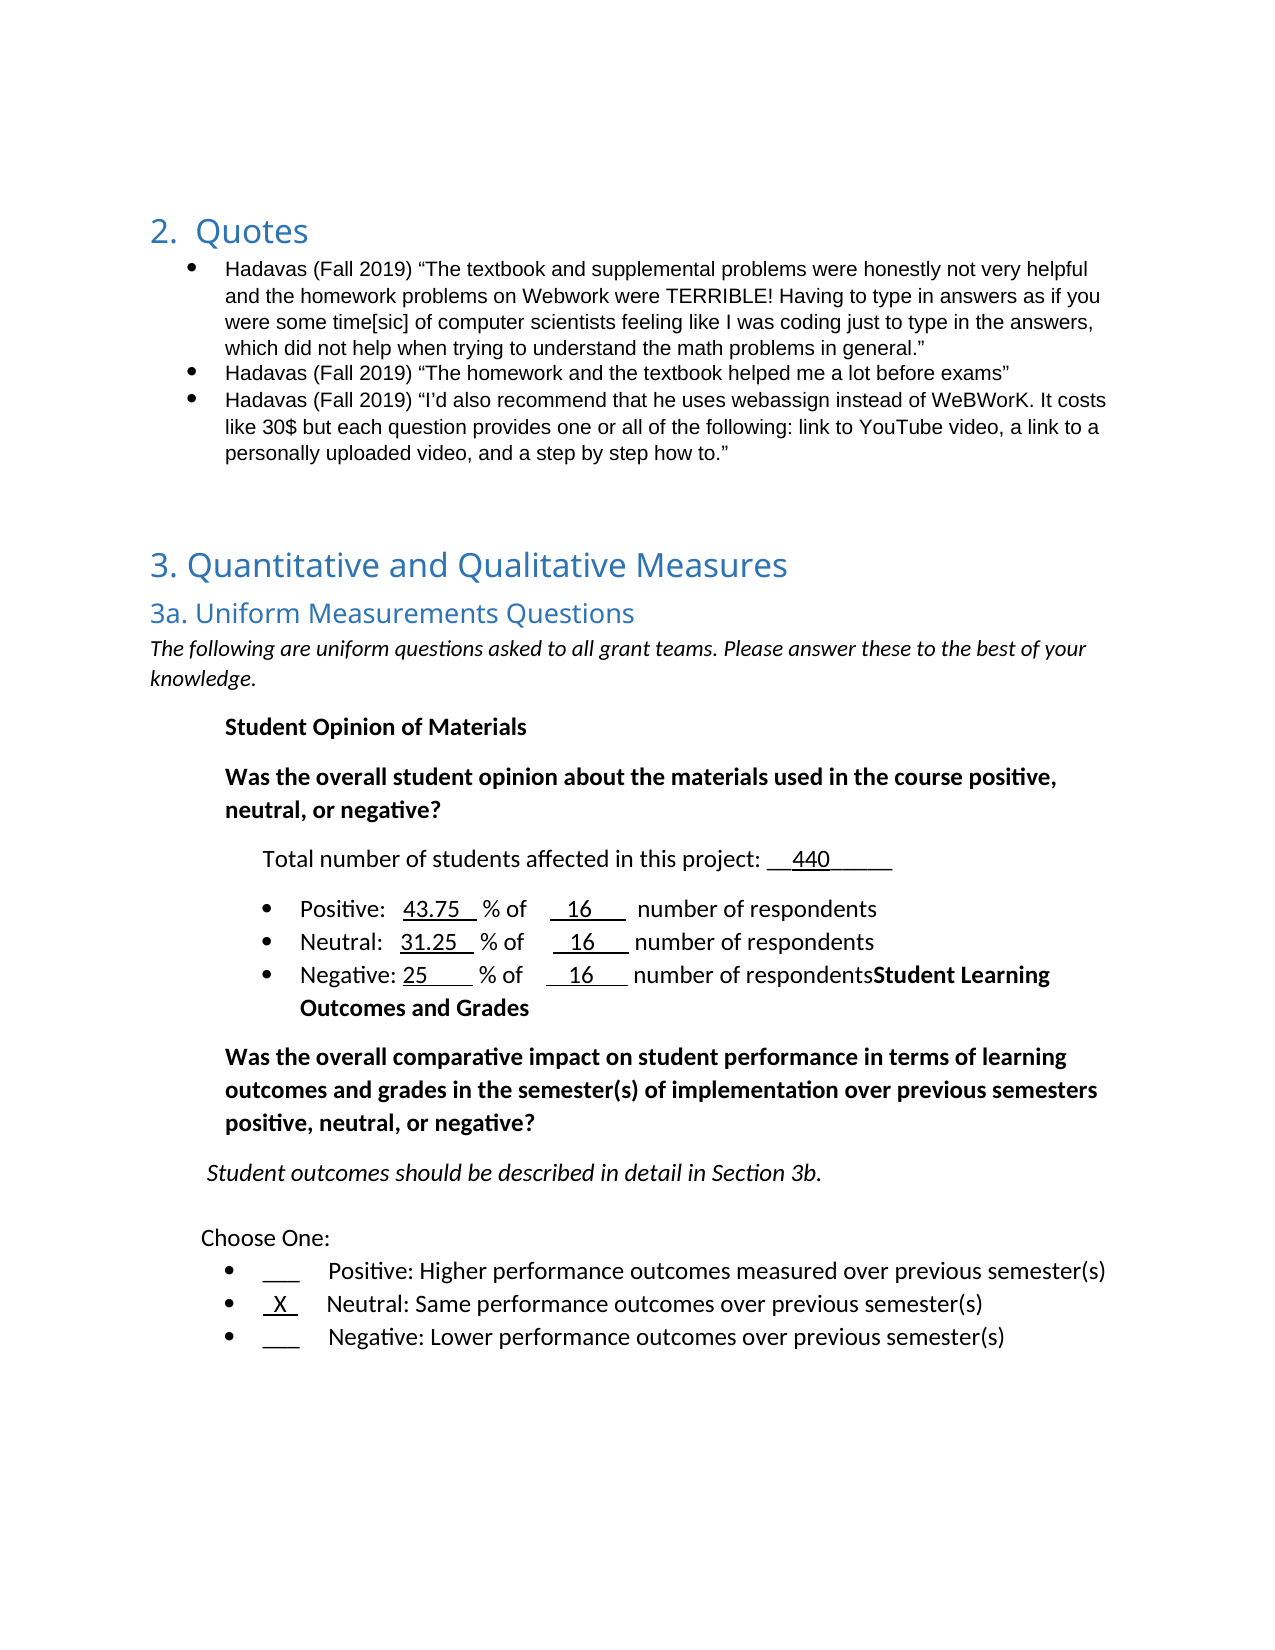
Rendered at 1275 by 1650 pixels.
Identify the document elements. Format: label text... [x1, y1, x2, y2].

list Hadavas (Fall 2019) “The textbook and supplemental problems were honestly not very helpful and the homework problems on Webwork were TERRIBLE! Having to type in answers as if you were some time[sic] of computer scientists feeling like I was coding just to type in the answers, which did not help when trying to understand the math problems in general.” [187, 257, 1125, 359]
list Hadavas (Fall 2019) “The homework and the textbook helped me a lot before exams” [187, 361, 1125, 386]
list Hadavas (Fall 2019) “I’d also recommend that he uses webassign instead of WeBWorK. It costs like 30$ but each question provides one or all of the following: link to YouTube video, a link to a personally uploaded video, and a step by step how to.” [187, 388, 1125, 465]
list Negative: 25 % of 16 number of respondentsStudent Learning Outcomes and Grades [262, 959, 1125, 1022]
subtitle 3a. Uniform Measurements Questions [150, 594, 1125, 631]
text Total number of students affected in this project: __440_____ [262, 843, 1125, 874]
subtitle 2. Quotes [150, 208, 1125, 253]
list Choose One: [150, 1223, 1125, 1253]
subtitle 3. Quantitative and Qualitative Measures [150, 541, 1125, 587]
list Positive: 43.75 % of 16 number of respondents [262, 893, 1125, 923]
list Student outcomes should be described in detail in Section 3b. [150, 1157, 1125, 1187]
text Was the overall comparative impact on student performance in terms of learning outcomes and grades in the semester(s) of implementation over previous semesters positive, neutral, or negative? [225, 1041, 1125, 1138]
list ___ Positive: Higher performance outcomes measured over previous semester(s) [225, 1256, 1125, 1286]
text Student Opinion of Materials [150, 711, 1125, 742]
text Was the overall student opinion about the materials used in the course positive, neutral, or negative? [225, 761, 1125, 824]
list X Neutral: Same performance outcomes over previous semester(s) [225, 1288, 1125, 1319]
list ___ Negative: Lower performance outcomes over previous semester(s) [225, 1321, 1125, 1352]
list Neutral: 31.25 % of 16 number of respondents [262, 926, 1125, 956]
text The following are uniform questions asked to all grant teams. Please answer these to the best of your knowledge. [150, 634, 1125, 692]
